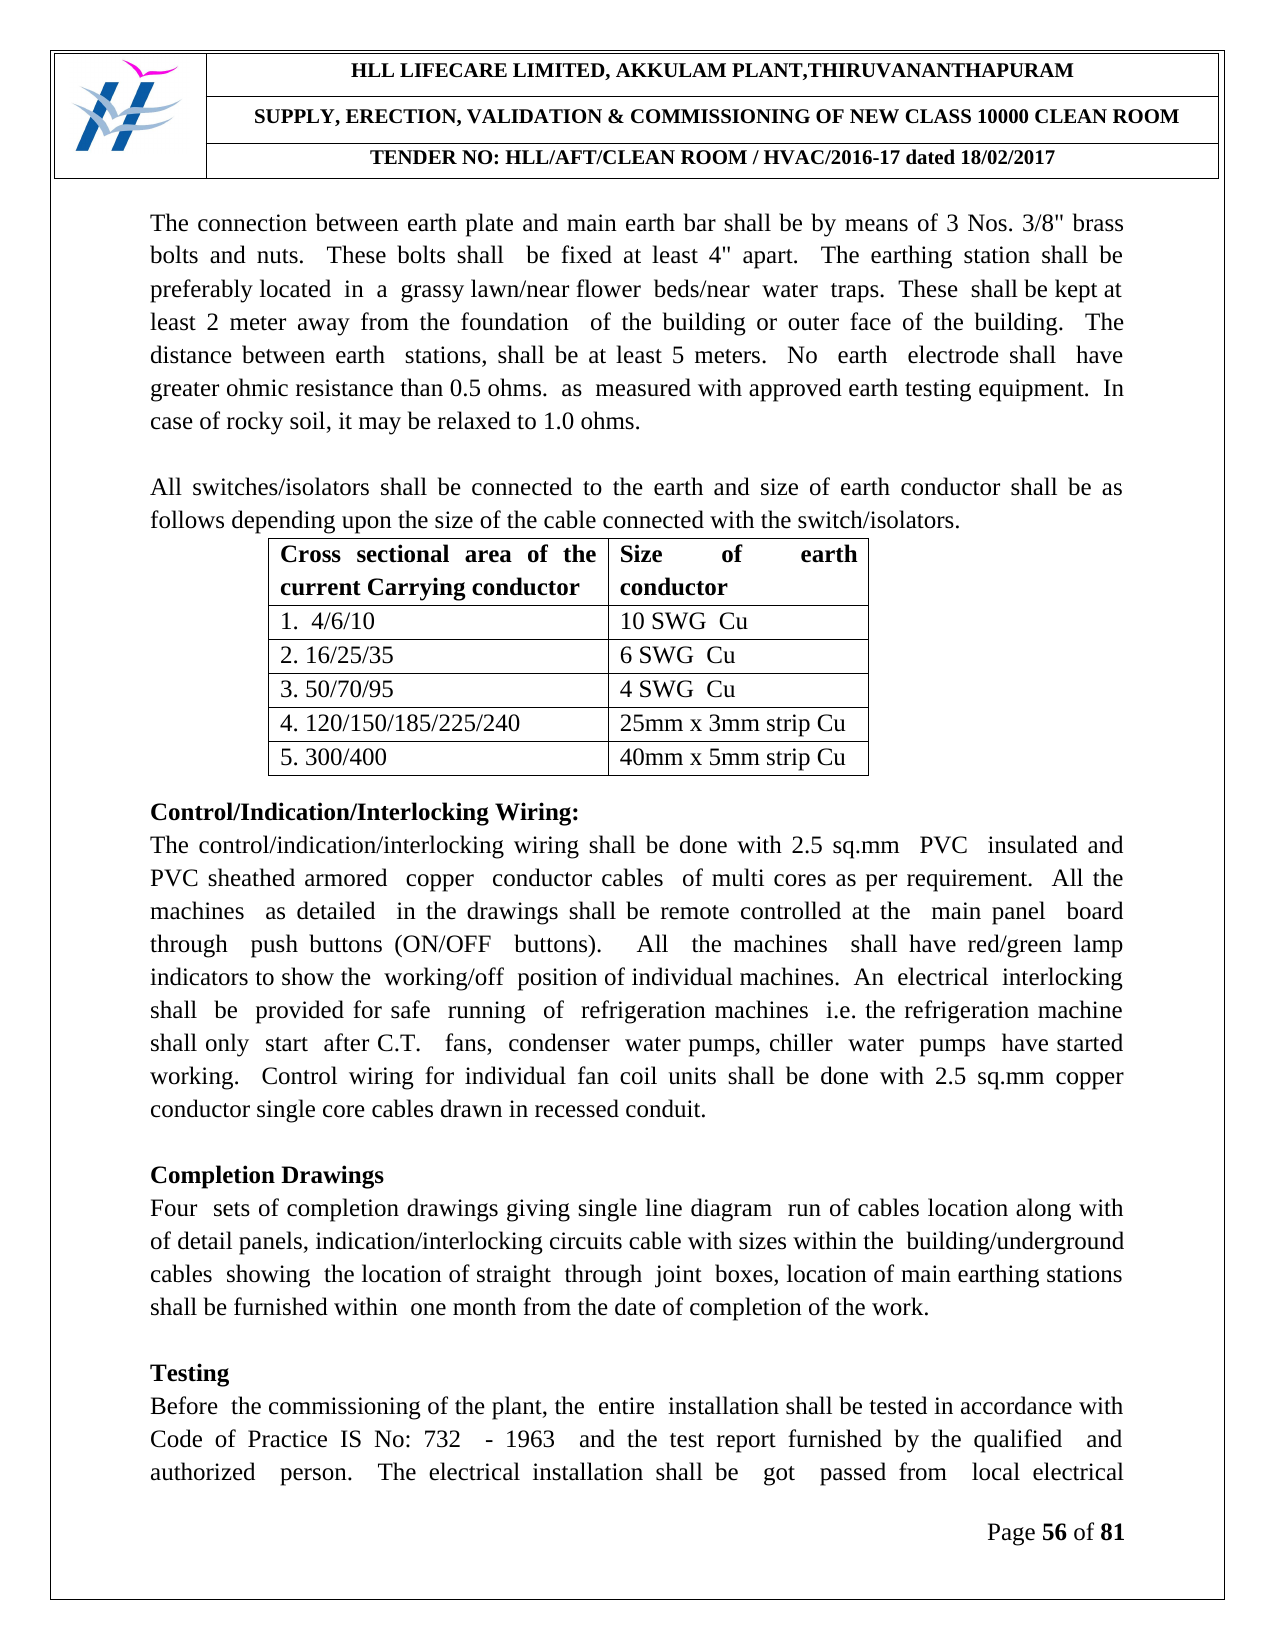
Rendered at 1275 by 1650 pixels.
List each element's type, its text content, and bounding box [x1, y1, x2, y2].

table_cell 4. 120/150/185/225/240 [269, 708, 608, 741]
text Four sets of completion drawings giving single line diagram run of cables location along with of detail panels, indication/interlocking circuits cable with sizes within the building/underground cables showing the location of straight through joint boxes, location of main earthing stations shall be furnished within one month from the date of completion of the work. [150, 1193, 1125, 1321]
picture [69, 54, 191, 154]
text The connection between earth plate and main earth bar shall be by means of 3 Nos. 3/8" brass bolts and nuts. These bolts shall be fixed at least 4" apart. The earthing station shall be preferably located in a grassy lawn/near flower beds/near water traps. These shall be kept at least 2 meter away from the foundation of the building or outer face of the building. The distance between earth stations, shall be at least 5 meters. No earth electrode shall have greater ohmic resistance than 0.5 ohms. as measured with approved earth testing equipment. In case of rocky soil, it may be relaxed to 1.0 ohms. [150, 208, 1125, 434]
table_cell 1. 4/6/10 [269, 606, 608, 639]
table_cell 25mm x 3mm strip Cu [609, 708, 868, 741]
subtitle Control/Indication/Interlocking Wiring: [150, 797, 1125, 826]
table_cell 4 SWG Cu [609, 674, 868, 707]
table_cell 3. 50/70/95 [269, 674, 608, 707]
table_header Size of earth conductor [609, 539, 868, 605]
text Testing [150, 1358, 1125, 1387]
table_cell 2. 16/25/35 [269, 640, 608, 673]
table_cell 40mm x 5mm strip Cu [609, 742, 868, 775]
table_header Cross sectional area of the current Carrying conductor [269, 539, 608, 605]
text The control/indication/interlocking wiring shall be done with 2.5 sq.mm PVC insulated and PVC sheathed armored copper conductor cables of multi cores as per requirement. All the machines as detailed in the drawings shall be remote controlled at the main panel board through push buttons (ON/OFF buttons). All the machines shall have red/green lamp indicators to show the working/off position of individual machines. An electrical interlocking shall be provided for safe running of refrigeration machines i.e. the refrigeration machine shall only start after C.T. fans, condenser water pumps, chiller water pumps have started working. Control wiring for individual fan coil units shall be done with 2.5 sq.mm copper conductor single core cables drawn in recessed conduit. [150, 830, 1125, 1123]
table_cell 10 SWG Cu [609, 606, 868, 639]
text All switches/isolators shall be connected to the earth and size of earth conductor shall be as follows depending upon the size of the cable connected with the switch/isolators. [150, 472, 1125, 533]
table_cell 6 SWG Cu [609, 640, 868, 673]
text Completion Drawings [150, 1160, 1125, 1189]
table_cell 5. 300/400 [269, 742, 608, 775]
